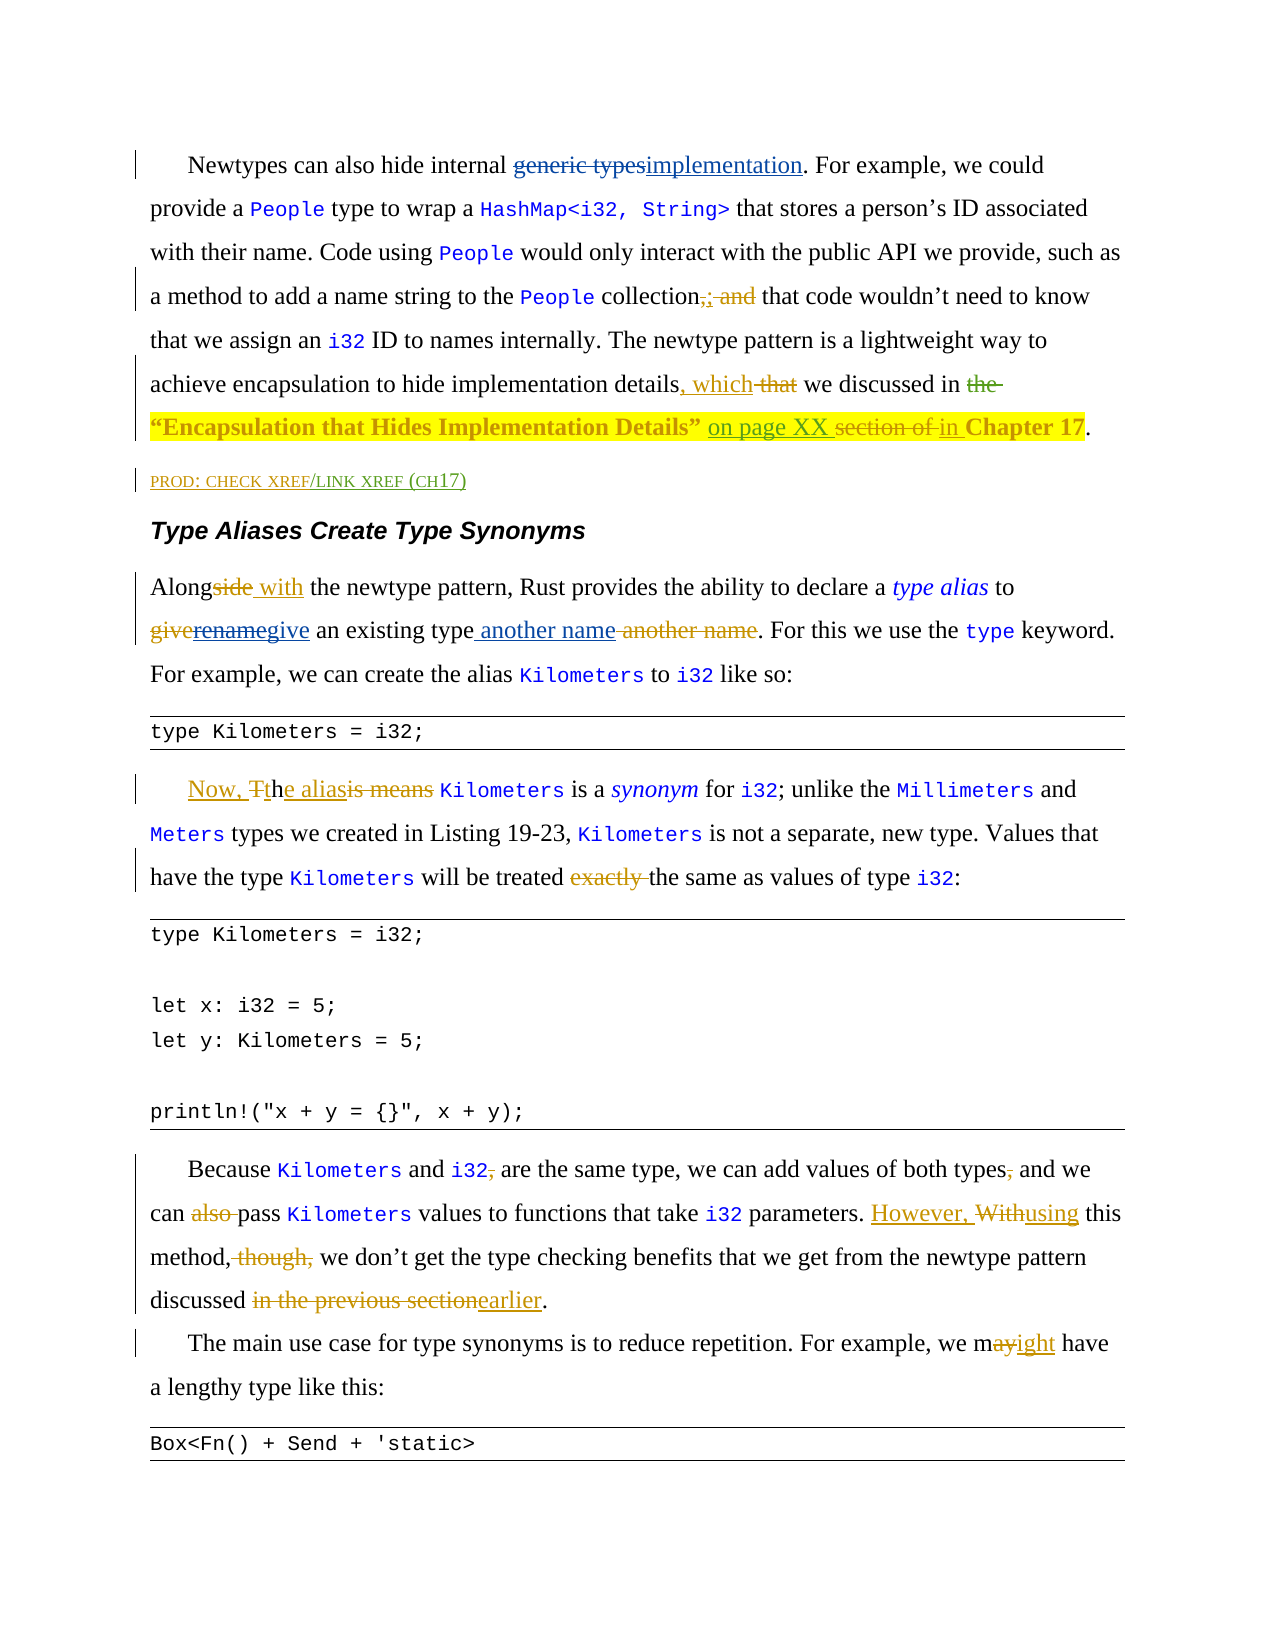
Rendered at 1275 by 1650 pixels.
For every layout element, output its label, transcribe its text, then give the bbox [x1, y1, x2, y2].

text println!("x + y = {}", x + y); [150, 1101, 1125, 1129]
text Along the newtype pattern, Rust provides the ability to declare a type alias to an existing type. For this we use the type keyword. For example, we can create the alias Kilometers to i32 like so: [150, 572, 1125, 688]
text Type Aliases Create Type Synonyms [150, 516, 1125, 545]
text The main use case for type synonyms is to reduce repetition. For example, we m have a lengthy type like this: [150, 1328, 1125, 1400]
text let x: i32 = 5; [150, 995, 1125, 1019]
text type Kilometers = i32; [150, 717, 1125, 749]
text type Kilometers = i32; [150, 920, 1125, 948]
text Because Kilometers and i32 are the same type, we can add values of both types and we can pass Kilometers values to functions that take i32 parameters. this method, we don’t get the type checking benefits that we get from the newtype pattern discussed . [150, 1154, 1125, 1314]
text let y: Kilometers = 5; [150, 1030, 1125, 1054]
text Newtypes can also hide internal . For example, we could provide a People type to wrap a HashMap<i32, String> that stores a person’s ID associated with their name. Code using People would only interact with the public API we provide, such as a method to add a name string to the People collection that code wouldn’t need to know that we assign an i32 ID to names internally. The newtype pattern is a lightweight way to achieve encapsulation to hide implementation details we discussed in “Encapsulation that Hides Implementation Details” Chapter 17. [150, 150, 1125, 441]
text Box<Fn() + Send + 'static> [150, 1428, 1125, 1460]
text h Kilometers is a synonym for i32; unlike the Millimeters and Meters types we created in Listing 19-23, Kilometers is not a separate, new type. Values that have the type Kilometers will be treated the same as values of type i32: [150, 774, 1125, 892]
